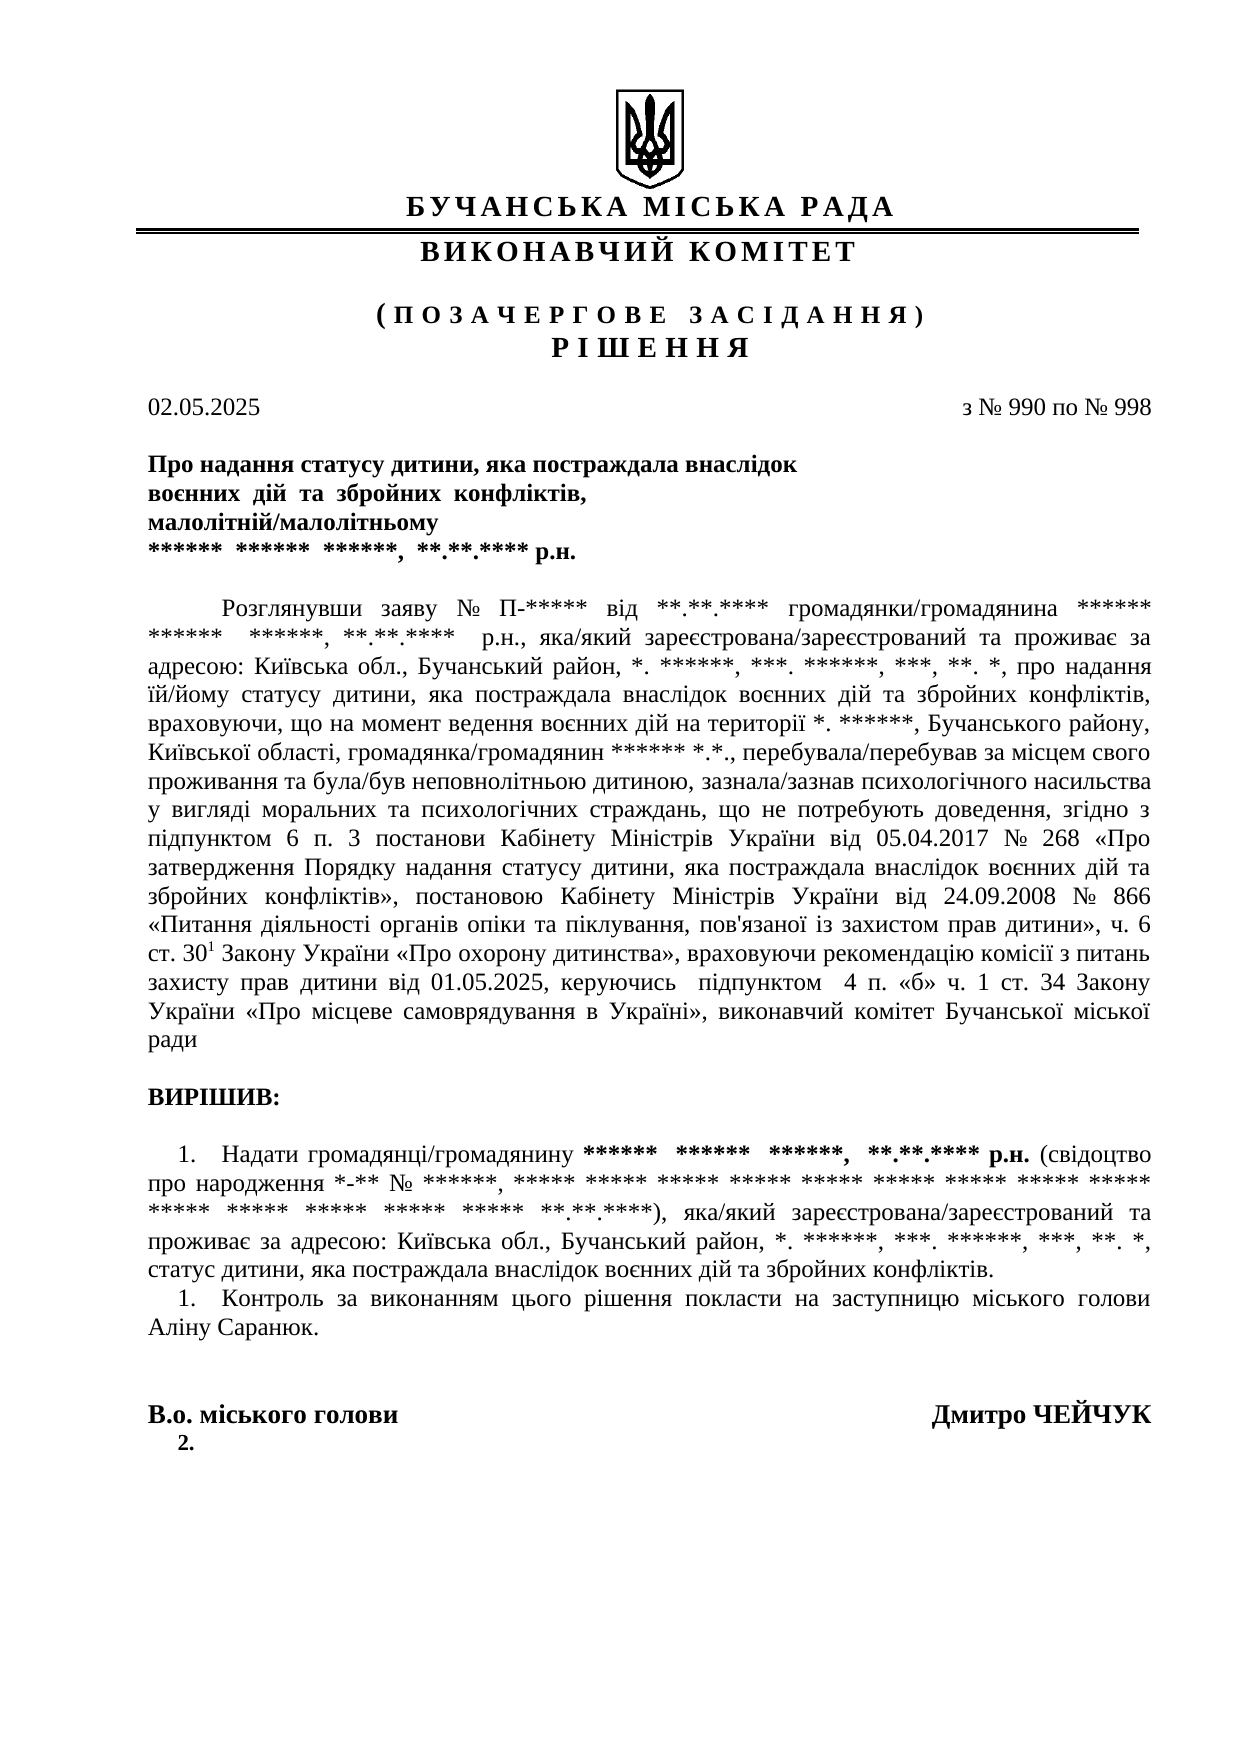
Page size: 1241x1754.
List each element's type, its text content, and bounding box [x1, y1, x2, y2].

text Розглянувши заяву № П-***** від **.**.**** громадянки/громадянина ****** ****** ******, **.**.**** р.н., яка/який зареєстрована/зареєстрований та проживає за адресою: Київська обл., Бучанський район, *. ******, ***. ******, ***, **. *, про надання їй/йому статусу дитини, яка постраждала внаслідок воєнних дій та збройних конфліктів, враховуючи, що на момент ведення воєнних дій на території *. ******, Бучанського району, Київської області, громадянка/громадянин ****** *.*., перебувала/перебував за місцем свого проживання та була/був неповнолітньою дитиною, зазнала/зазнав психологічного насильства у вигляді моральних та психологічних страждань, що не потребують доведення, згідно з підпунктом 6 п. 3 постанови Кабінету Міністрів України від 05.04.2017 № 268 «Про затвердження Порядку надання статусу дитини, яка постраждала внаслідок воєнних дій та збройних конфліктів», постановою Кабінету Міністрів України від 24.09.2008 № 866 «Питання діяльності органів опіки та піклування, пов'язаної із захистом прав дитини», ч. 6 ст. 301 Закону України «Про охорону дитинства», враховуючи рекомендацію комісії з питань захисту прав дитини від 01.05.2025, керуючись підпунктом 4 п. «б» ч. 1 ст. 34 Закону України «Про місцеве самоврядування в Україні», виконавчий комітет Бучанської міської ради [148, 593, 1152, 1053]
table_header ВИКОНАВЧИЙ КОМІТЕТ [136, 234, 1139, 296]
text ****** ****** ******, **.**.**** р.н. [148, 536, 812, 564]
list Контроль за виконанням цього рішення покласти на заступницю міського голови Аліну Саранюк. [148, 1283, 1152, 1341]
picture [614, 88, 685, 189]
table_header 02.05.2025 [136, 392, 649, 421]
text БУЧАНСЬКА МІСЬКА РАДА [148, 189, 1152, 223]
table_header з № 990 по № 998 [650, 392, 1163, 421]
list Надати громадянці/громадянину ****** ****** ******, **.**.**** р.н. (свідоцтво про народження *-** № ******, ***** ***** ***** ***** ***** ***** ***** ***** ***** ***** ***** ***** ***** ***** **.**.****), яка/який зареєстрована/зареєстрований та проживає за адресою: Київська обл., Бучанський район, *. ******, ***. ******, ***, **. *, статус дитини, яка постраждала внаслідок воєнних дій та збройних конфліктів. [148, 1139, 1152, 1283]
text РІШЕННЯ [148, 330, 1152, 363]
text ВИРІШИВ: [148, 1082, 1152, 1111]
table_header В.о. міського голови [136, 1398, 649, 1429]
text Про надання статусу дитини, яка постраждала внаслідок воєнних дій та збройних конфліктів, малолітній/малолітньому [148, 449, 812, 536]
table_header Дмитро ЧЕЙЧУК [650, 1398, 1163, 1429]
text (ПОЗАЧЕРГОВЕ ЗАСІДАННЯ) [148, 296, 1152, 330]
